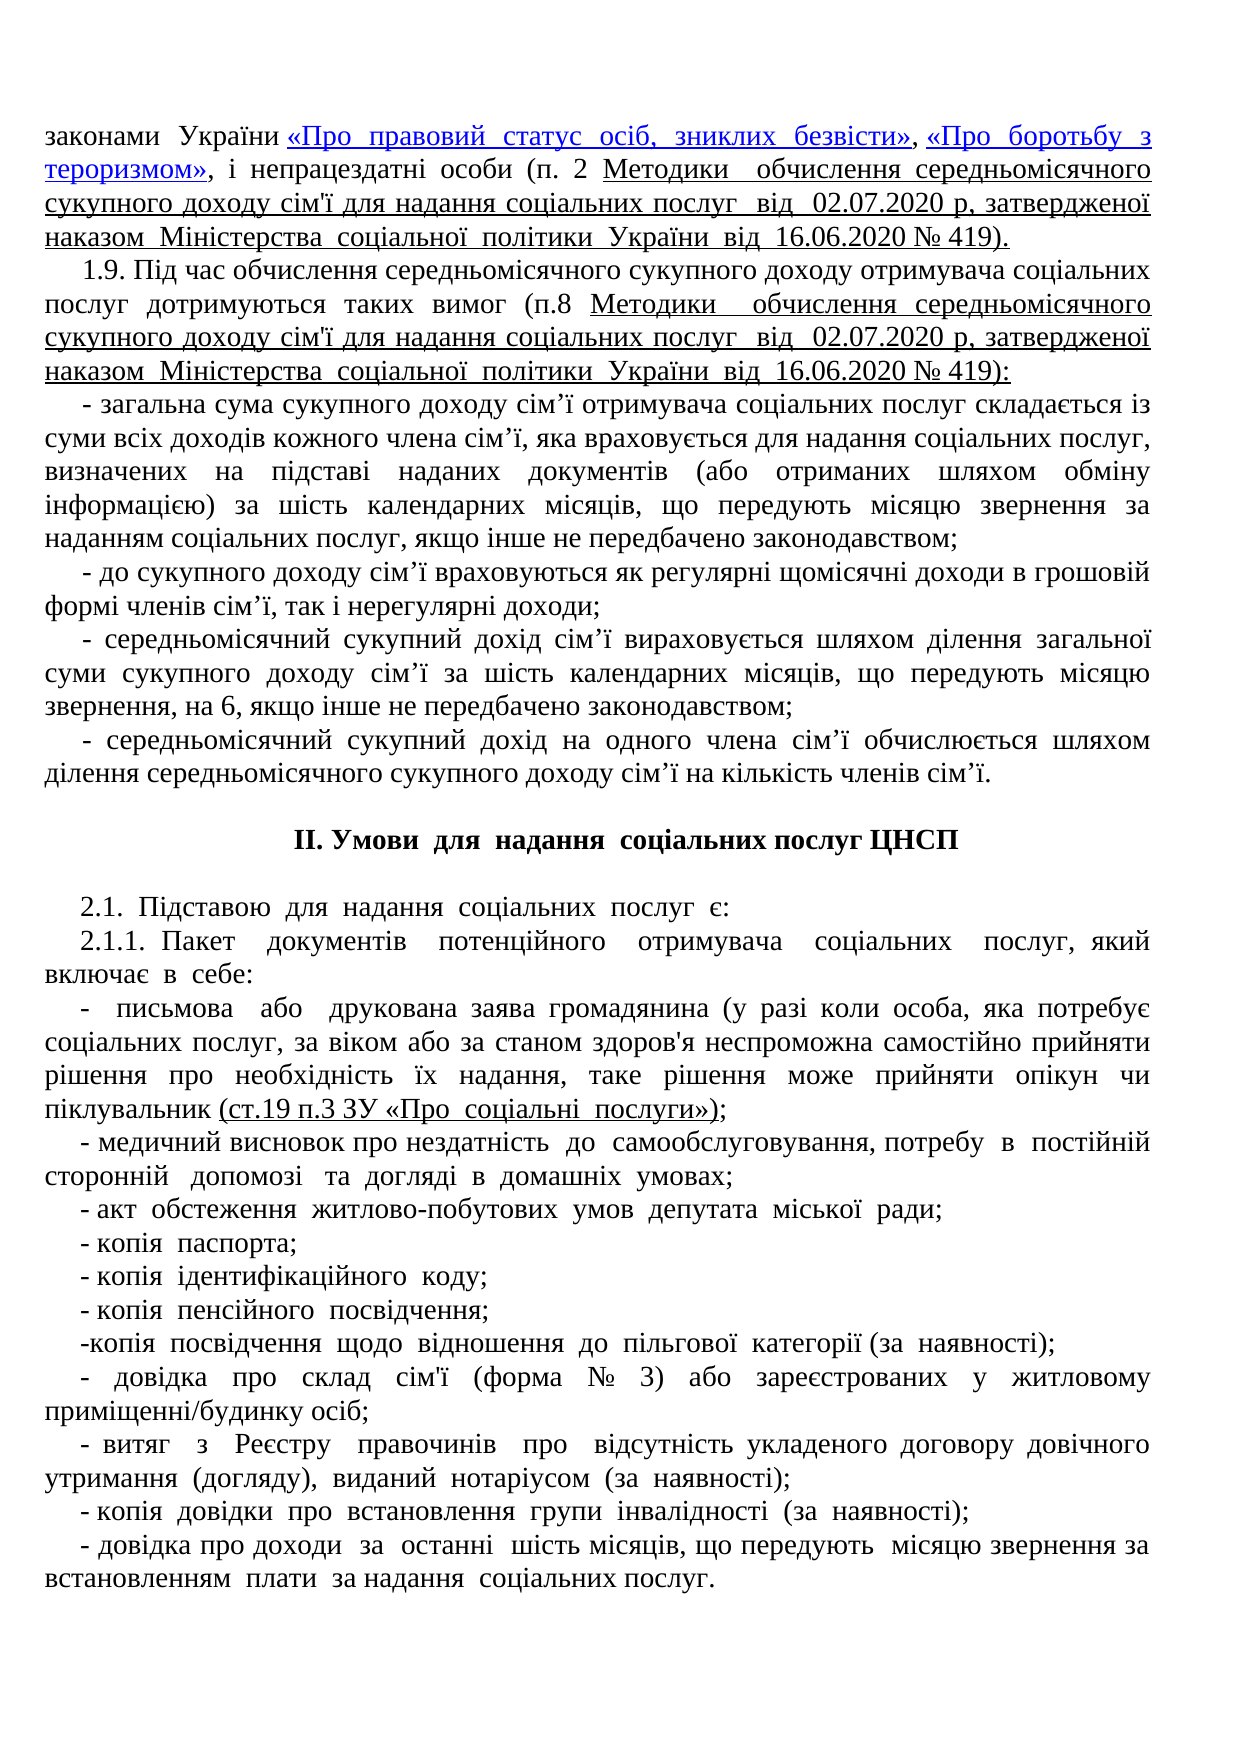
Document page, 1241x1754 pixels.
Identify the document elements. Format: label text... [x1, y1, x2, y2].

text - медичний висновок про нездатність до самообслуговування, потребу в постійній сторонній допомозі та догляді в домашніх умовах; [44, 1124, 1152, 1191]
text 2.1.1. Пакет документів потенційного отримувача соціальних послуг, який включає в себе: [44, 923, 1152, 990]
text - загальна сума сукупного доходу сім’ї отримувача соціальних послуг складається із суми всіх доходів кожного члена сім’ї, яка враховується для надання соціальних послуг, визначених на підставі наданих документів (або отриманих шляхом обміну інформацією) за шість календарних місяців, що передують місяцю звернення за наданням соціальних послуг, якщо інше не передбачено законодавством; [44, 386, 1152, 554]
text - довідка про склад сім'ї (форма № 3) або зареєстрованих у житловому приміщенні/будинку осіб; [44, 1359, 1152, 1426]
text - копія довідки про встановлення групи інвалідності (за наявності); [44, 1493, 1152, 1527]
text - копія пенсійного посвідчення; [44, 1292, 1152, 1326]
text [44, 118, 1152, 252]
text - письмова або друкована заява громадянина (у разі коли особа, яка потребує соціальних послуг, за віком або за станом здоров'я неспроможна самостійно прийняти рішення про необхідність їх надання, таке рішення може прийняти опікун чи піклувальник (ст.19 п.3 ЗУ «Про соціальні послуги»); [44, 990, 1152, 1124]
text - витяг з Реєстру правочинів про відсутність укладеного договору довічного утримання (догляду), виданий нотаріусом (за наявності); [44, 1426, 1152, 1493]
text - середньомісячний сукупний дохід на одного члена сім’ї обчислюється шляхом ділення середньомісячного сукупного доходу сім’ї на кількість членів сім’ї. [44, 722, 1152, 789]
text - до сукупного доходу сім’ї враховуються як регулярні щомісячні доходи в грошовій формі членів сім’ї, так і нерегулярні доходи; [44, 554, 1152, 621]
text -копія посвідчення щодо відношення до пільгової категорії (за наявності); [44, 1326, 1152, 1359]
text - копія паспорта; [44, 1225, 1152, 1258]
text ІІ. Умови для надання соціальних послуг ЦНСП [44, 822, 1152, 856]
text - довідка про доходи за останні шість місяців, що передують місяцю звернення за встановленням плати за надання соціальних послуг. [44, 1527, 1152, 1594]
text - акт обстеження житлово-побутових умов депутата міської ради; [44, 1191, 1152, 1225]
text - середньомісячний сукупний дохід сім’ї вираховується шляхом ділення загальної суми сукупного доходу сім’ї за шість календарних місяців, що передують місяцю звернення, на 6, якщо інше не передбачено законодавством; [44, 621, 1152, 722]
text 1.9. Під час обчислення середньомісячного сукупного доходу отримувача соціальних послуг дотримуються таких вимог (п.8 Методики обчислення середньомісячного сукупного доходу сім'ї для надання соціальних послуг від 02.07.2020 р, затвердженої наказом Міністерства соціальної політики України від 16.06.2020 № 419): [44, 252, 1152, 386]
text - копія ідентифікаційного коду; [44, 1258, 1152, 1292]
text 2.1. Підставою для надання соціальних послуг є: [44, 889, 1152, 923]
